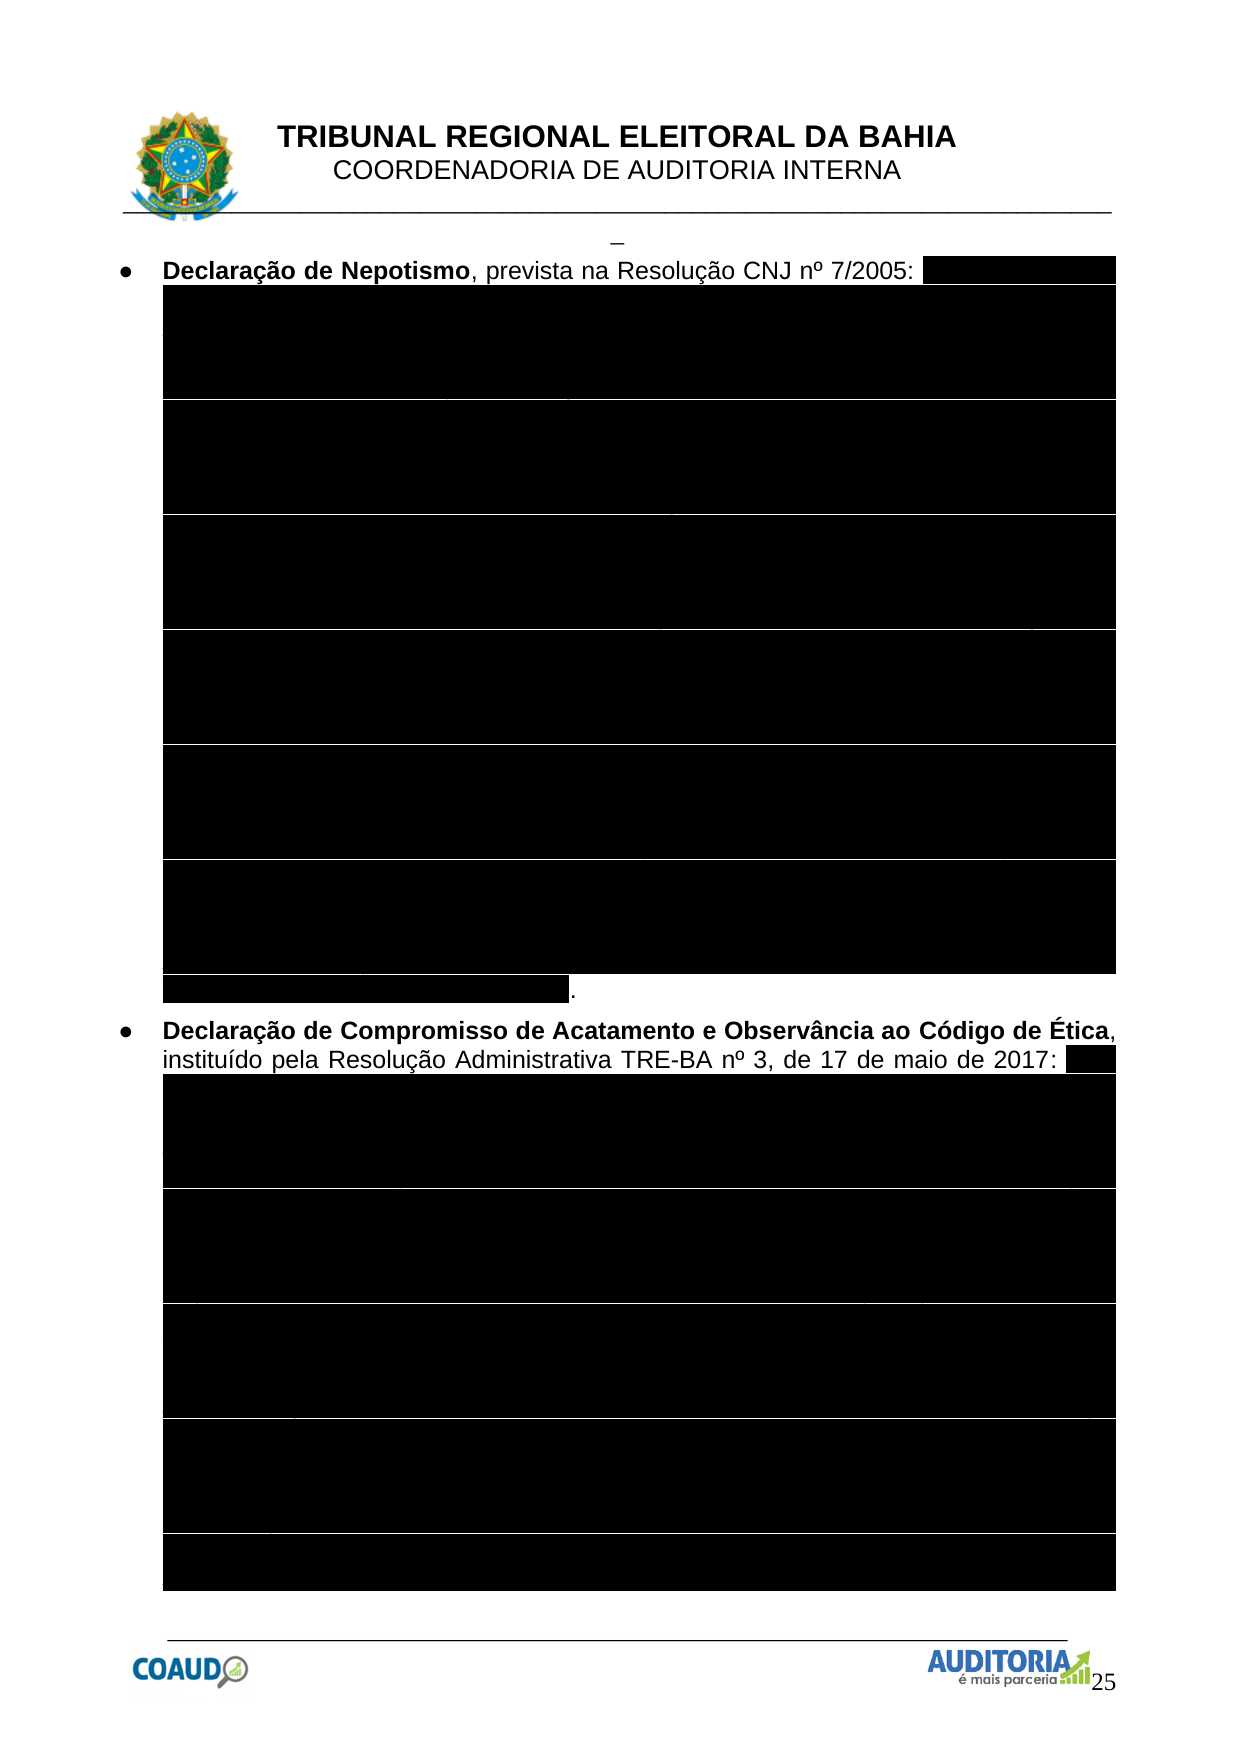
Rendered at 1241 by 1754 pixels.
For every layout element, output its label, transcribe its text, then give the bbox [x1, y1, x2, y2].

picture [127, 109, 243, 212]
picture [127, 214, 243, 223]
picture [925, 1644, 1092, 1691]
picture [130, 1644, 254, 1703]
list Declaração de Nepotismo, prevista na Resolução CNJ nº 7/2005: Alan Cleriston da Silva, Ana Amélia Cerqueira Passos Ferraz, Anabel Souza Amorim, Andréa Anunciação Velloso Silva, Ane Luise Reis de Santana Macêdo, Anne Caroline Pinto Garcia, Arlen dos Santos Silva, Bianca Penélope Souza de Almeida Nascimento, Camila Guerra de Araújo e França, Camila Mota Ribeiro, Carla Saraiva Jucá, Caroline Guimarães dos Santos, Cátia Neves Cerqueira Souza, Cintia Alencar Mont’Alverne Mattos, Cintia Vilas Boas Campos, Cláudia Nascimento Costa, Cleber Novais Logrado, Danielly Regina de Carvalho, Denise Miranda de Matos, Elma Teixeira da Silva Santos, Ernani Alves França, Fábio Júlio Lemos Calazans, Fábio Monteiro Santos Lima, Felipe Vieira Souza, Fernanda Costa Guimarães, Fernanda Maria Seixas Chagas, Francisco de Assis Melo, Gabriela Pontes Almeida Teixeira, Iracema Santos Müler, João Paulo Riela Tranzilo, José Amarante dos Santos Neto, José de Carvalho Ribeiro, Ketlen Suzane Lopes Pedrosa, Lisa Valéria Rebouças Tio, Lívio de Assis Ara, Lucivânio Silva de Oliveira, Ludmila de Miraval da Silva Requião, Luis Cláudio Queiroz Coni, Luiz Fabiano Barbosa Vasconcelos, Marcelo Barreto Santana, Márcia Maria Aguiar de Carvalho, Marcio de Sousa Freitas, Marco André Carneiro Lima, Marco Antônio Videro Vieira Santos, Marcos José Silva Santana, Maria Isabel de Barros Brandão, Mariana Sampaio Santana, Mônica da Costa Lyra, Neima Prado dos Santos, Osnir Mendes Madureira, Patrícia Caleffi, Petrucio de Lima Belo, Raquel de Navarro Cardoso, Raul Almeida da Paz, Robelza Oliveira Santos Rocha, Robson Moraes Correia, Rodrigo Rosários dos Santos, Roger Fábio Fassarella, Rosângela Silva Mascarenhas, Sayonara Assunção Grillo, Sydney Santos Doria, Silvia Rebouças Rosado de Castro, Tânia Regina de Oliveira Marques Silva, Tatiana Andrade Almeida, Tereza Raquel Ferreira Alves, Thiago do Nascimento Amado, Valéria Lyrio de Castro Azevedo, Viviane Bacelar Morais Sarmento Rios e Vivienne Silva Lamenha Lins Dantas. [118, 256, 1116, 1003]
